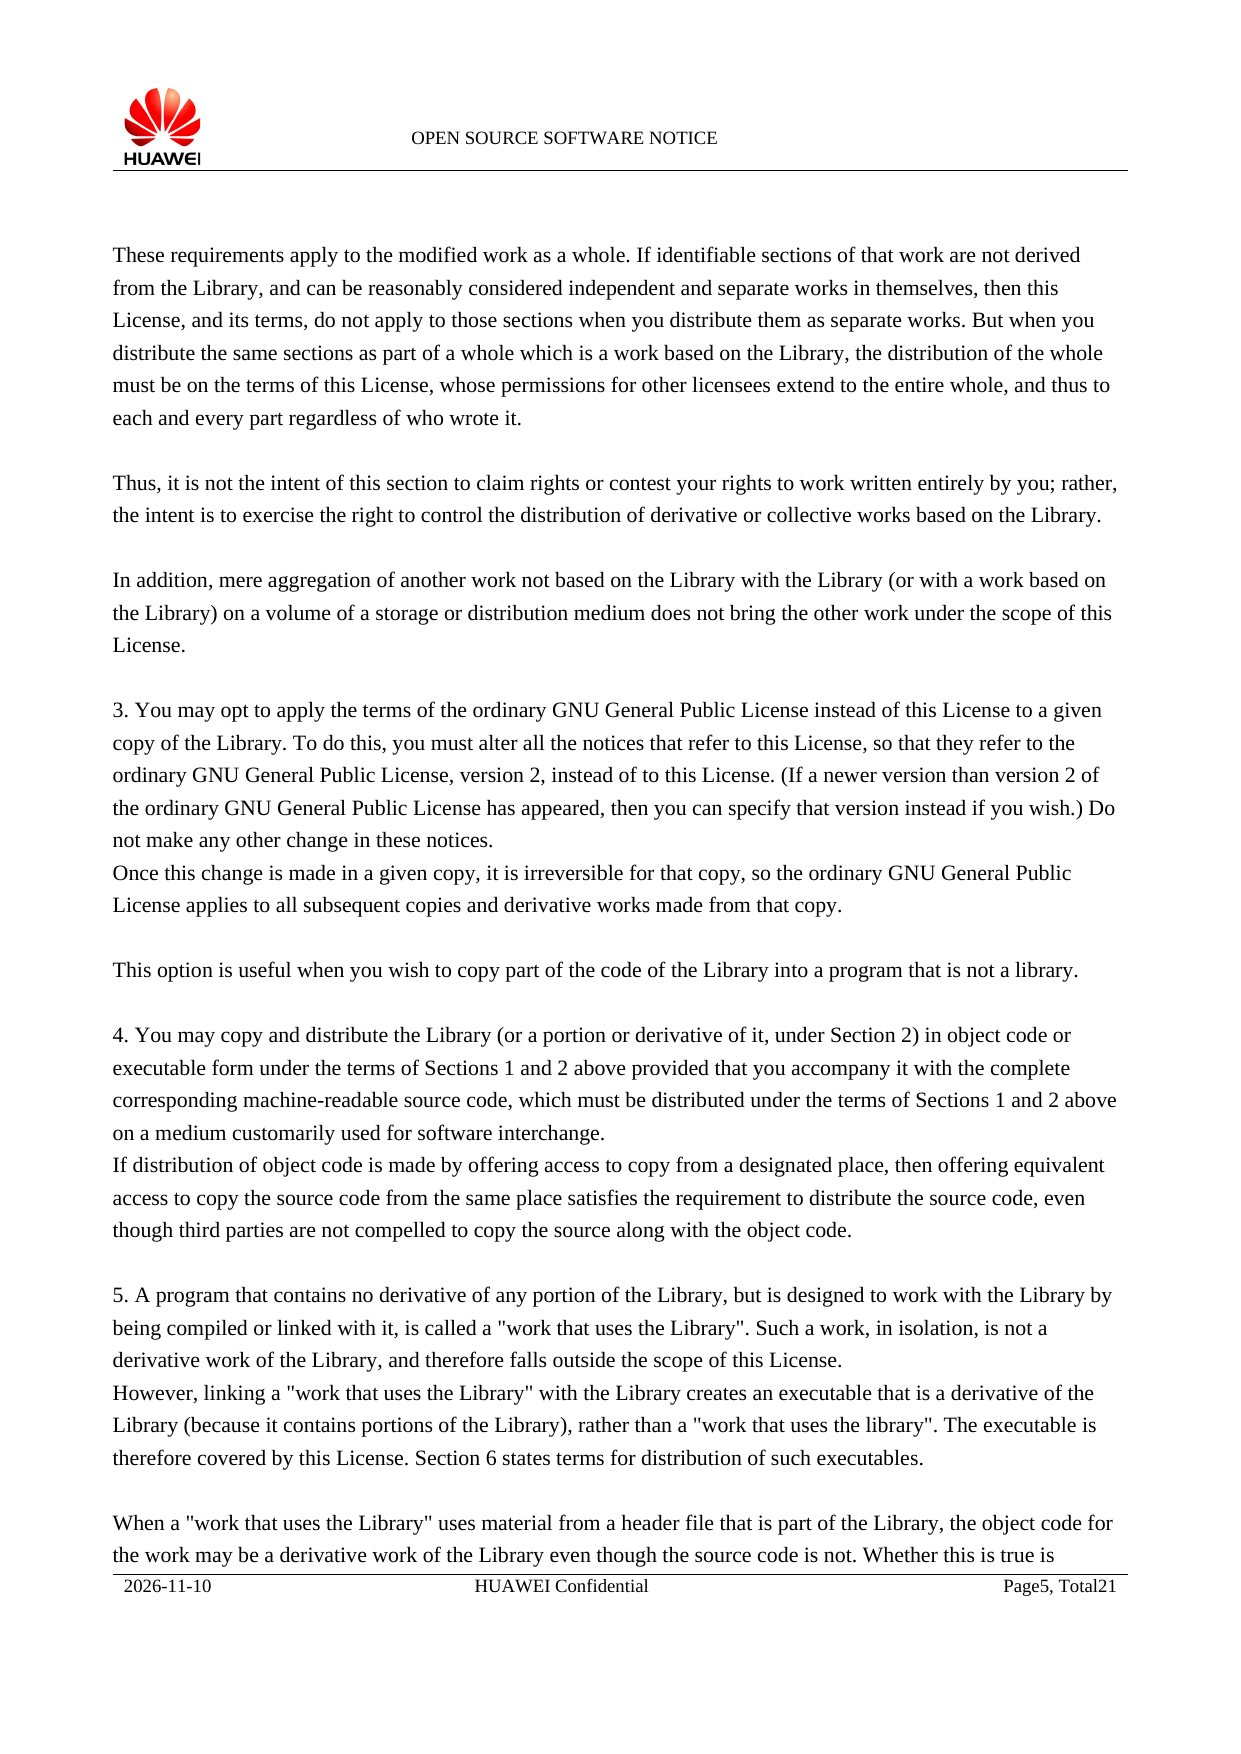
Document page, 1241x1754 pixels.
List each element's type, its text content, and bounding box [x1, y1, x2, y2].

text These requirements apply to the modified work as a whole. If identifiable sections of that work are not derived from the Library, and can be reasonably considered independent and separate works in themselves, then this License, and its terms, do not apply to those sections when you distribute them as separate works. But when you distribute the same sections as part of a whole which is a work based on the Library, the distribution of the whole must be on the terms of this License, whose permissions for other licensees extend to the entire whole, and thus to each and every part regardless of who wrote it. [112, 239, 1128, 434]
text Once this change is made in a given copy, it is irreversible for that copy, so the ordinary GNU General Public License applies to all subsequent copies and derivative works made from that copy. [112, 856, 1128, 921]
picture [124, 88, 201, 165]
text However, linking a "work that uses the Library" with the Library creates an executable that is a derivative of the Library (because it contains portions of the Library), rather than a "work that uses the library". The executable is therefore covered by this License. Section 6 states terms for distribution of such executables. [112, 1376, 1128, 1474]
text In addition, mere aggregation of another work not based on the Library with the Library (or with a work based on the Library) on a volume of a storage or distribution medium does not bring the other work under the scope of this License. [112, 564, 1128, 661]
text If distribution of object code is made by offering access to copy from a designated place, then offering equivalent access to copy the source code from the same place satisfies the requirement to distribute the source code, even though third parties are not compelled to copy the source along with the object code. [112, 1149, 1128, 1246]
text 5. A program that contains no derivative of any portion of the Library, but is designed to work with the Library by being compiled or linked with it, is called a "work that uses the Library". Such a work, in isolation, is not a derivative work of the Library, and therefore falls outside the scope of this License. [112, 1279, 1128, 1376]
text 3. You may opt to apply the terms of the ordinary GNU General Public License instead of this License to a given copy of the Library. To do this, you must alter all the notices that refer to this License, so that they refer to the ordinary GNU General Public License, version 2, instead of to this License. (If a newer version than version 2 of the ordinary GNU General Public License has appeared, then you can specify that version instead if you wish.) Do not make any other change in these notices. [112, 694, 1128, 856]
text This option is useful when you wish to copy part of the code of the Library into a program that is not a library. [112, 954, 1128, 986]
text Thus, it is not the intent of this section to claim rights or contest your rights to work written entirely by you; rather, the intent is to exercise the right to control the distribution of derivative or collective works based on the Library. [112, 466, 1128, 531]
text 4. You may copy and distribute the Library (or a portion or derivative of it, under Section 2) in object code or executable form under the terms of Sections 1 and 2 above provided that you accompany it with the complete corresponding machine-readable source code, which must be distributed under the terms of Sections 1 and 2 above on a medium customarily used for software interchange. [112, 1019, 1128, 1149]
